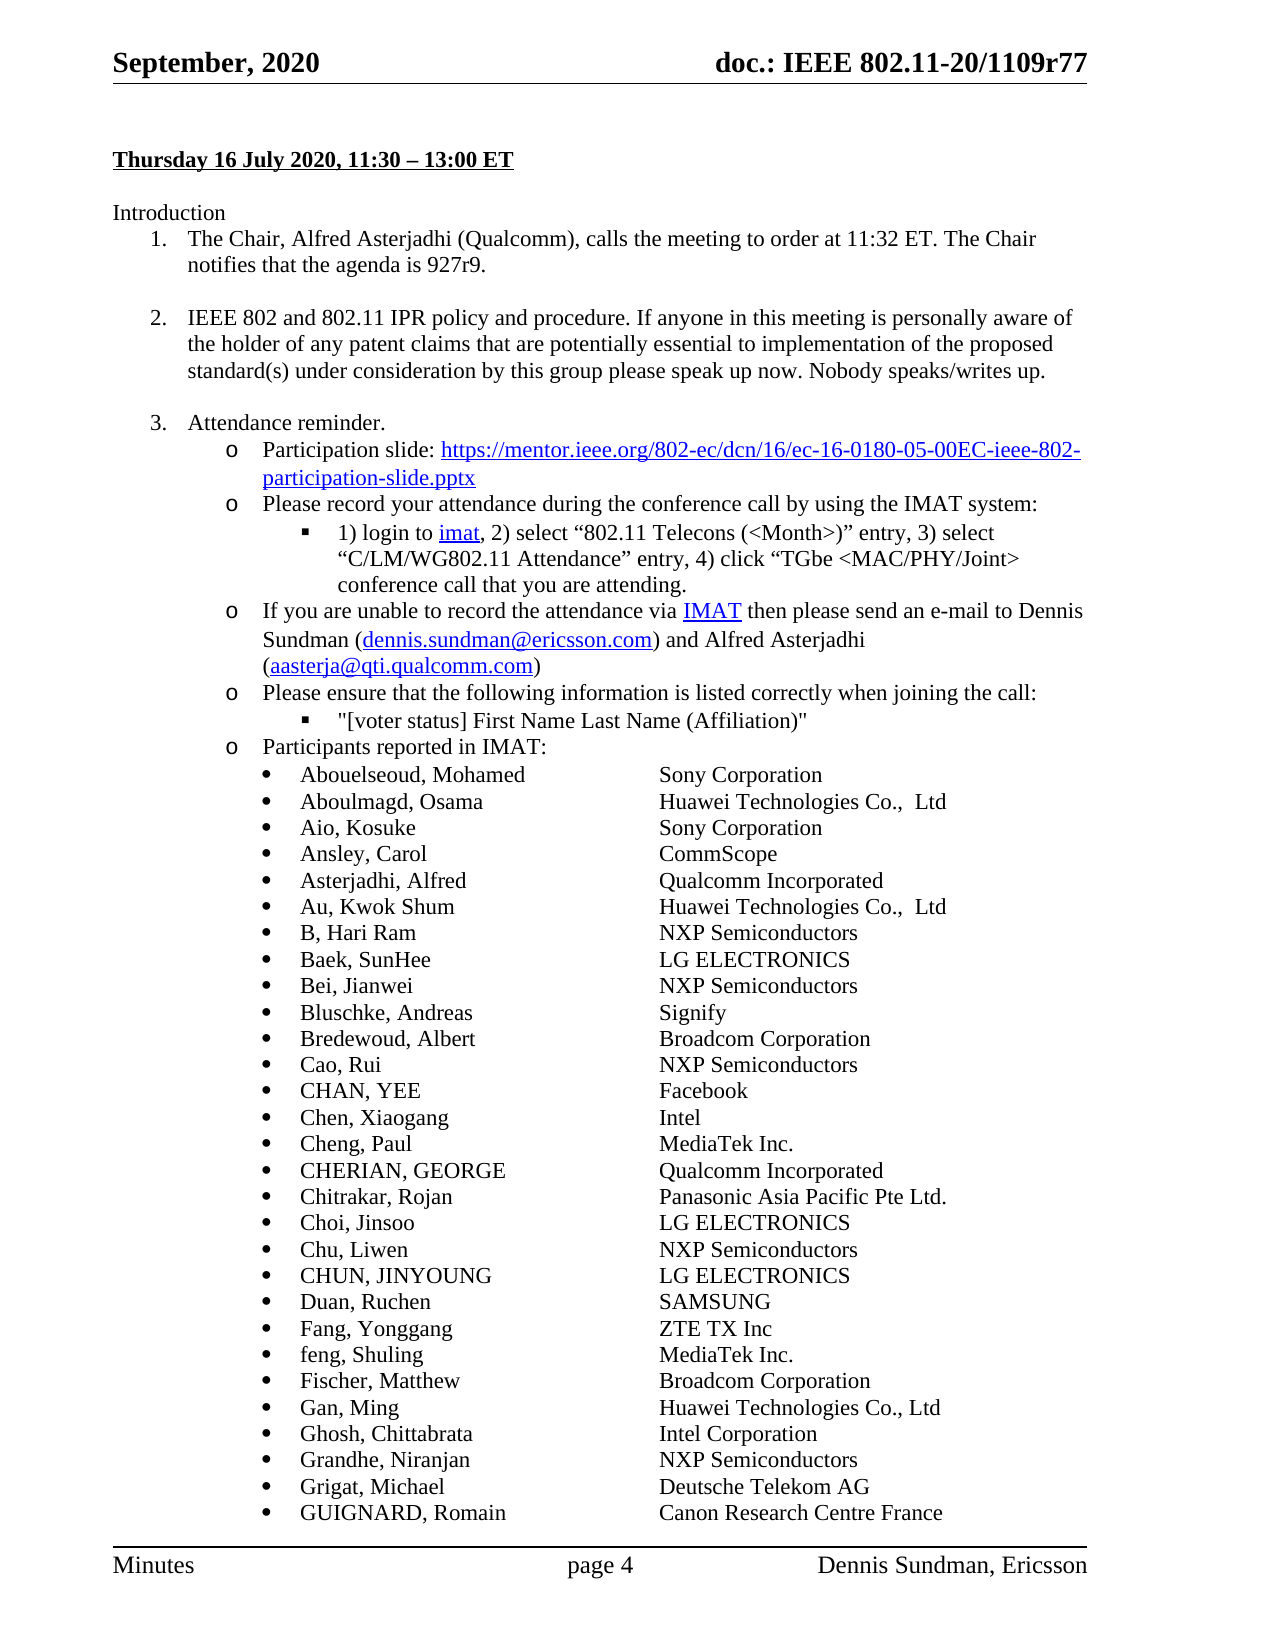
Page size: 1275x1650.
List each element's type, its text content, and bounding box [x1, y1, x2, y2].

list Participants reported in IMAT: [225, 733, 1087, 761]
list IEEE 802 and 802.11 IPR policy and procedure. If anyone in this meeting is personally aware of the holder of any patent claims that are potentially essential to implementation of the proposed standard(s) under consideration by this group please speak up now. Nobody speaks/writes up. [150, 304, 1087, 383]
list If you are unable to record the attendance via IMAT then please send an e-mail to Dennis Sundman (dennis.sundman@ericsson.com) and Alfred Asterjadhi (aasterja@qti.qualcomm.com) [225, 598, 1087, 678]
list Ansley, Carol CommScope [262, 840, 1087, 867]
list Chitrakar, Rojan Panasonic Asia Pacific Pte Ltd. [262, 1183, 1087, 1209]
list Cao, Rui NXP Semiconductors [262, 1051, 1087, 1078]
list Participation slide: https://mentor.ieee.org/802-ec/dcn/16/ec-16-0180-05-00EC-ieee-802-participation-slide.pptx [225, 436, 1087, 490]
list Gan, Ming Huawei Technologies Co., Ltd [262, 1394, 1087, 1420]
list Please ensure that the following information is listed correctly when joining the call: [225, 678, 1087, 707]
list "[voter status] First Name Last Name (Affiliation)" [300, 707, 1087, 733]
list Choi, Jinsoo LG ELECTRONICS [262, 1209, 1087, 1236]
list Duan, Ruchen SAMSUNG [262, 1288, 1087, 1315]
list Bredewoud, Albert Broadcom Corporation [262, 1025, 1087, 1051]
list Aboulmagd, Osama Huawei Technologies Co., Ltd [262, 788, 1087, 814]
list 1) login to imat, 2) select “802.11 Telecons (<Month>)” entry, 3) select “C/LM/WG802.11 Attendance” entry, 4) click “TGbe <MAC/PHY/Joint> conference call that you are attending. [300, 518, 1087, 598]
list Fischer, Matthew Broadcom Corporation [262, 1367, 1087, 1394]
list Attendance reminder. [150, 409, 1087, 436]
list Au, Kwok Shum Huawei Technologies Co., Ltd [262, 893, 1087, 919]
list Asterjadhi, Alfred Qualcomm Incorporated [262, 867, 1087, 893]
list feng, Shuling MediaTek Inc. [262, 1341, 1087, 1367]
list Chen, Xiaogang Intel [262, 1104, 1087, 1130]
list Aio, Kosuke Sony Corporation [262, 814, 1087, 840]
list The Chair, Alfred Asterjadhi (Qualcomm), calls the meeting to order at 11:32 ET. The Chair notifies that the agenda is 927r9. [150, 225, 1087, 278]
list Abouelseoud, Mohamed Sony Corporation [262, 761, 1087, 788]
list Grandhe, Niranjan NXP Semiconductors [262, 1447, 1087, 1473]
list Chu, Liwen NXP Semiconductors [262, 1236, 1087, 1262]
list Cheng, Paul MediaTek Inc. [262, 1130, 1087, 1157]
subtitle Thursday 16 July 2020, 11:30 – 13:00 ET [112, 146, 1087, 172]
list Fang, Yonggang ZTE TX Inc [262, 1315, 1087, 1341]
list CHERIAN, GEORGE Qualcomm Incorporated [262, 1157, 1087, 1183]
list CHUN, JINYOUNG LG ELECTRONICS [262, 1262, 1087, 1288]
text Introduction [112, 198, 1087, 225]
list CHAN, YEE Facebook [262, 1078, 1087, 1104]
list Baek, SunHee LG ELECTRONICS [262, 946, 1087, 972]
list Ghosh, Chittabrata Intel Corporation [262, 1420, 1087, 1447]
list Grigat, Michael Deutsche Telekom AG [262, 1473, 1087, 1499]
list GUIGNARD, Romain Canon Research Centre France [262, 1499, 1087, 1526]
list Please record your attendance during the conference call by using the IMAT system: [225, 490, 1087, 518]
list Bei, Jianwei NXP Semiconductors [262, 972, 1087, 998]
list Bluschke, Andreas Signify [262, 998, 1087, 1025]
list B, Hari Ram NXP Semiconductors [262, 919, 1087, 946]
